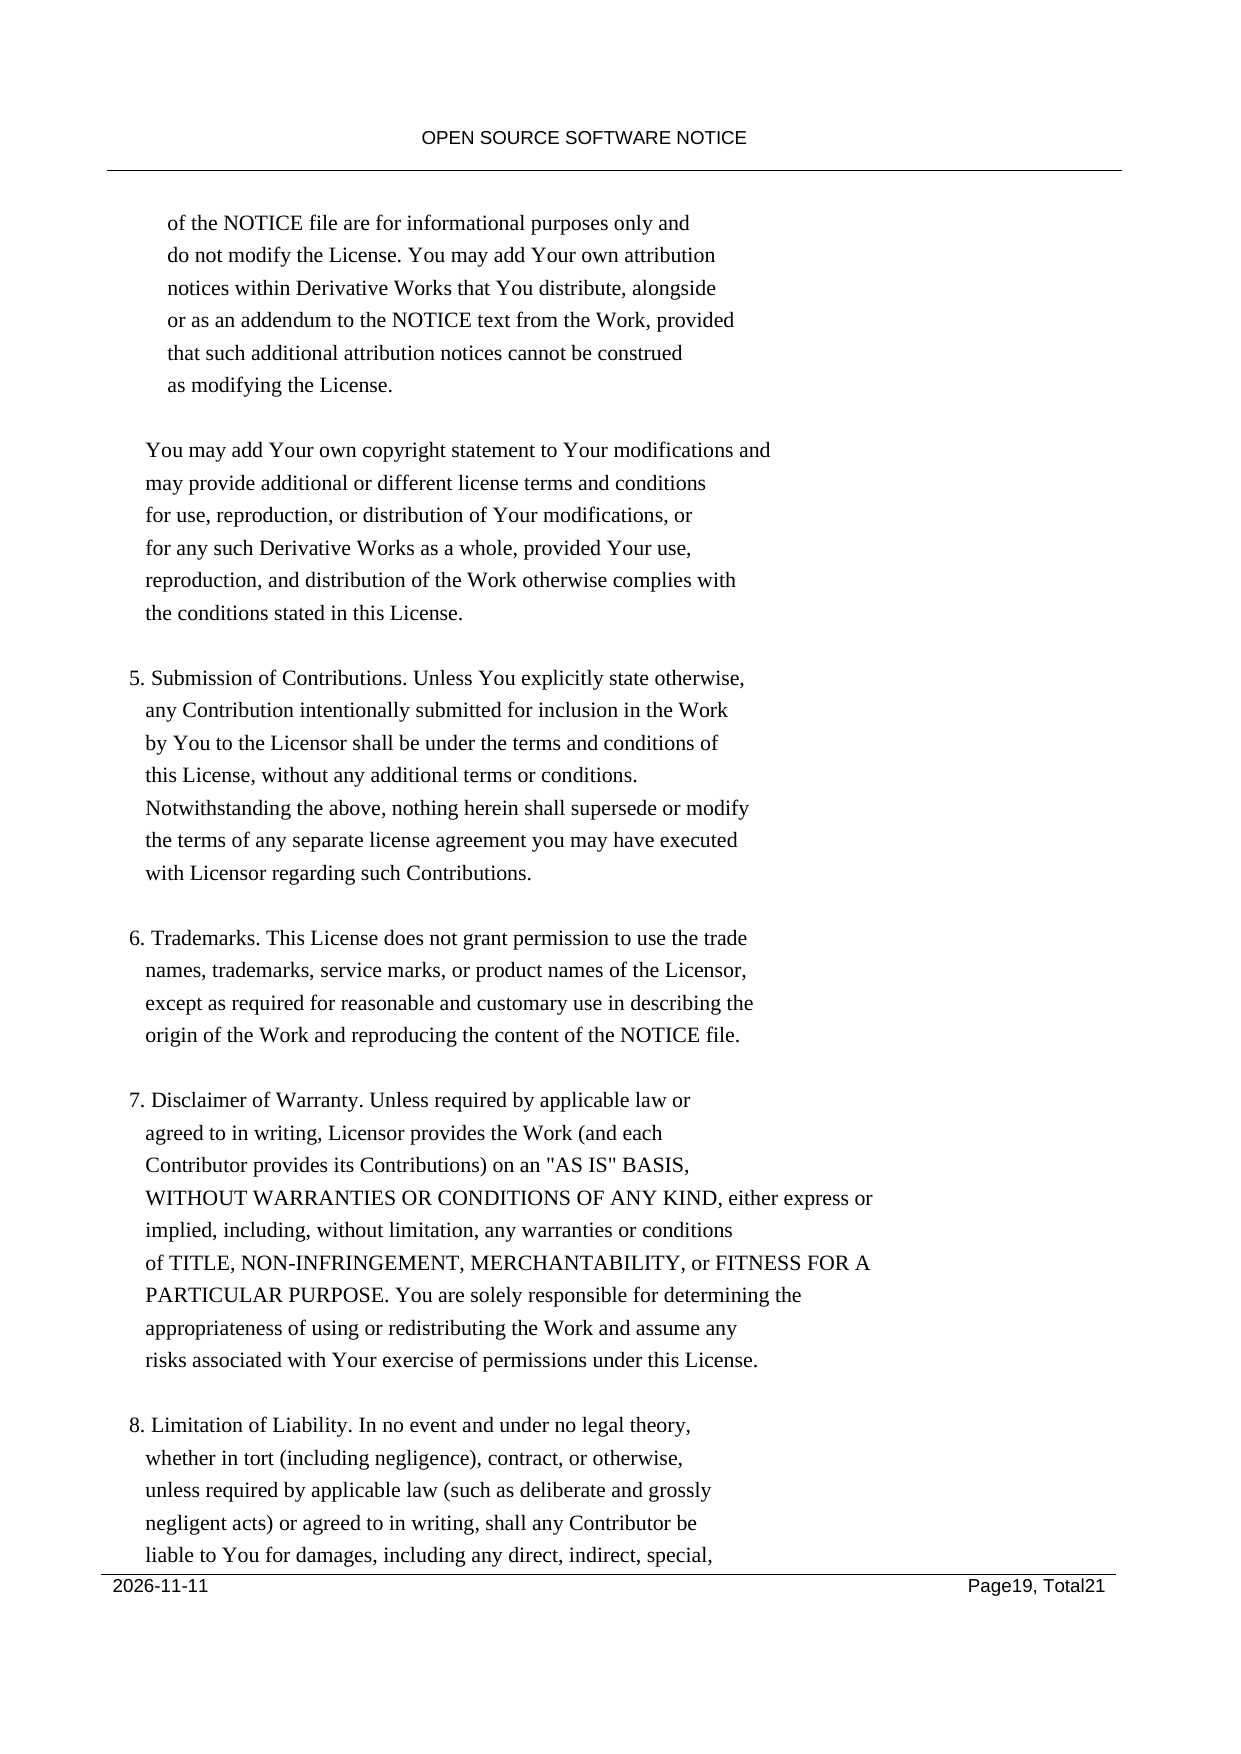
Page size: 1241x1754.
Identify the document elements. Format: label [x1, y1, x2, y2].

text [112, 206, 1128, 1571]
